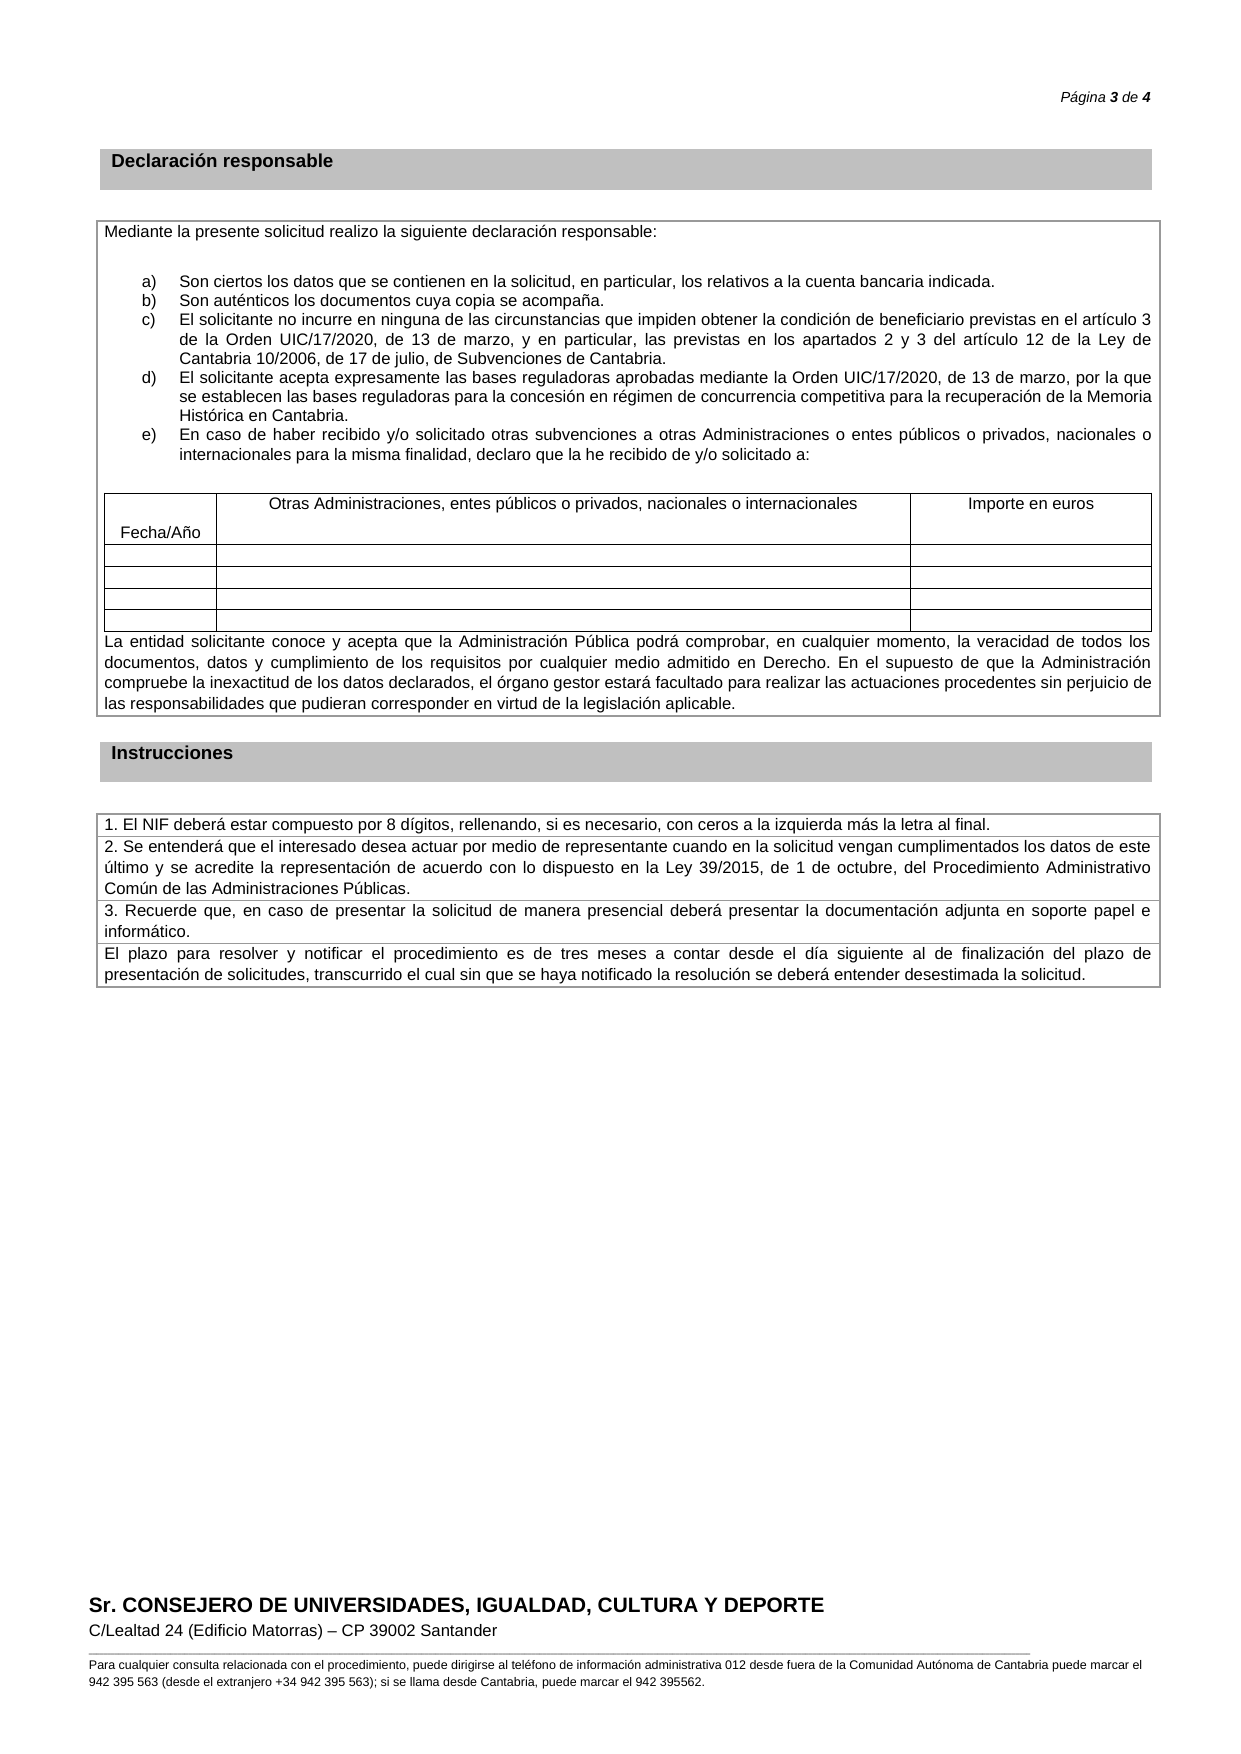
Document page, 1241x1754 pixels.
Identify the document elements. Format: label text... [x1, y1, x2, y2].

table_header Mediante la presente solicitud realizo la siguiente declaración responsable: Son ciertos los datos que se contienen en la solicitud, en particular, los relativos a la cuenta bancaria indicada. Son auténticos los documentos cuya copia se acompaña. El solicitante no incurre en ninguna de las circunstancias que impiden obtener la condición de beneficiario previstas en el artículo 3 de la Orden UIC/17/2020, de 13 de marzo, y en particular, las previstas en los apartados 2 y 3 del artículo 12 de la Ley de Cantabria 10/2006, de 17 de julio, de Subvenciones de Cantabria. El solicitante acepta expresamente las bases reguladoras aprobadas mediante la Orden UIC/17/2020, de 13 de marzo, por la que se establecen las bases reguladoras para la concesión en régimen de concurrencia competitiva para la recuperación de la Memoria Histórica en Cantabria. En caso de haber recibido y/o solicitado otras subvenciones a otras Administraciones o entes públicos o privados, nacionales o internacionales para la misma finalidad, declaro que la he recibido de y/o solicitado a: La entidad solicitante conoce y acepta que la Administración Pública podrá comprobar, en cualquier momento, la veracidad de todos los documentos, datos y cumplimiento de los requisitos por cualquier medio admitido en Derecho. En el supuesto de que compruebe la inexactitud de los datos declarados, el órgano gestor estará facultado para realizar las actuaciones procedentes sin perjuicio de las responsabilidades que pudieran corresponder en virtud de la legislación aplicable. [98, 222, 1159, 715]
table_header Instrucciones [100, 742, 1152, 782]
table_header Declaración responsable [100, 149, 1152, 190]
table_header 1. El NIF deberá estar compuesto por 8 dígitos, rellenando, si es necesario, con ceros a la izquierda más la letra al final. [98, 815, 1159, 836]
table_cell El plazo para resolver y notificar el procedimiento es de tres meses a contar desde el día siguiente al de finalización del plazo de presentación de solicitudes, transcurrido el cual sin que se haya notificado la resolución se deberá entender desestimada la solicitud. [98, 944, 1159, 986]
table_cell 2. Se entenderá que el interesado desea actuar por medio de representante cuando en la solicitud vengan cumplimentados los datos de este último y se acredite la representación de acuerdo con lo dispuesto en la Ley 39/2015, de 1 de octubre, del Procedimiento Administrativo Común de las Administraciones Públicas. [98, 837, 1159, 900]
table_cell 3. Recuerde que, en caso de presentar la solicitud de manera presencial deberá presentar la documentación adjunta en soporte papel e informático. [98, 901, 1159, 943]
